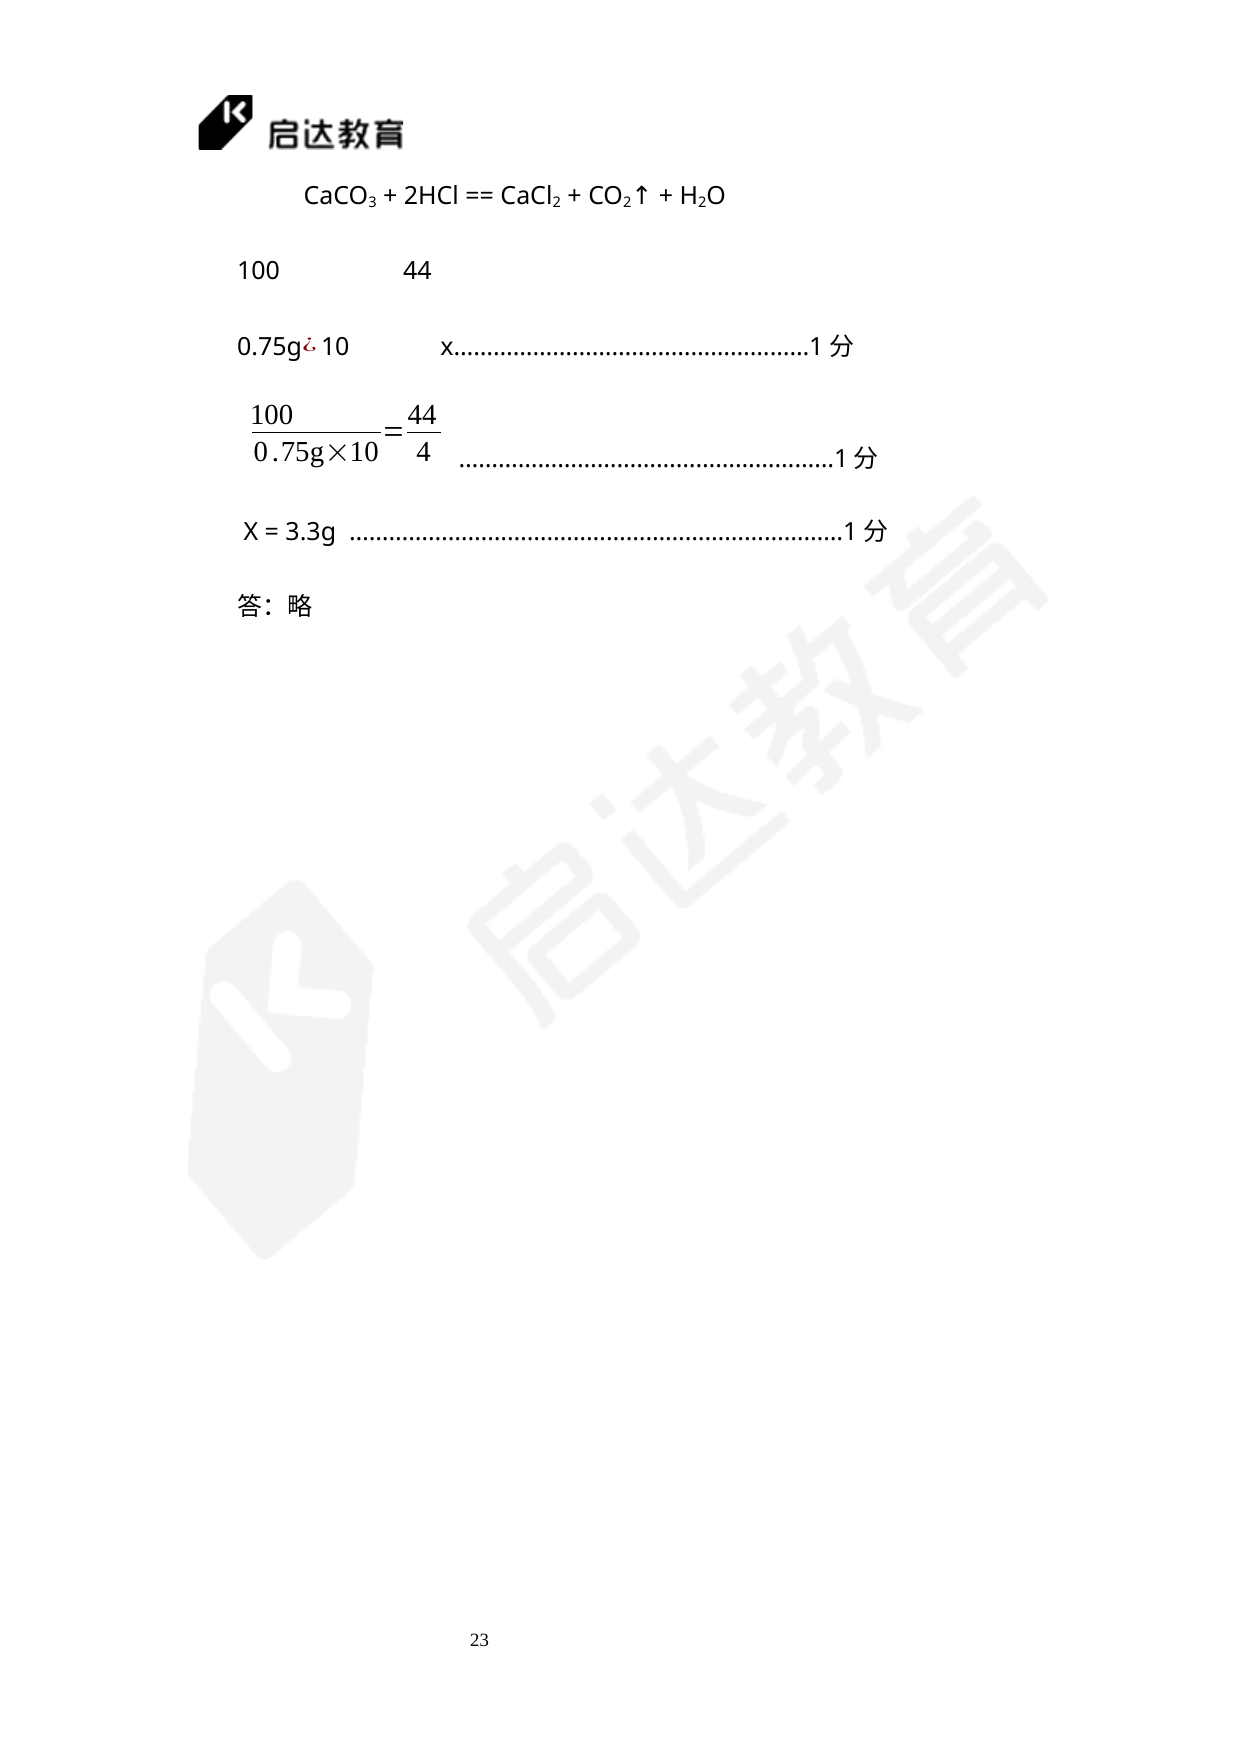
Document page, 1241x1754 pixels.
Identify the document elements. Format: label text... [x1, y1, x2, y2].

text CaCO3 + 2HCl == CaCl2 + CO2↑ + H2O [297, 162, 1053, 227]
text 0.75g10 x………………………………………………1分 [166, 312, 1053, 377]
text …………………………………………………1分 [166, 388, 1053, 486]
text 100 44 [166, 237, 1053, 302]
picture [198, 95, 404, 150]
text X = 3.3g …………………………………………………………………1分 [166, 497, 1053, 562]
text 答：略 [166, 572, 1053, 637]
